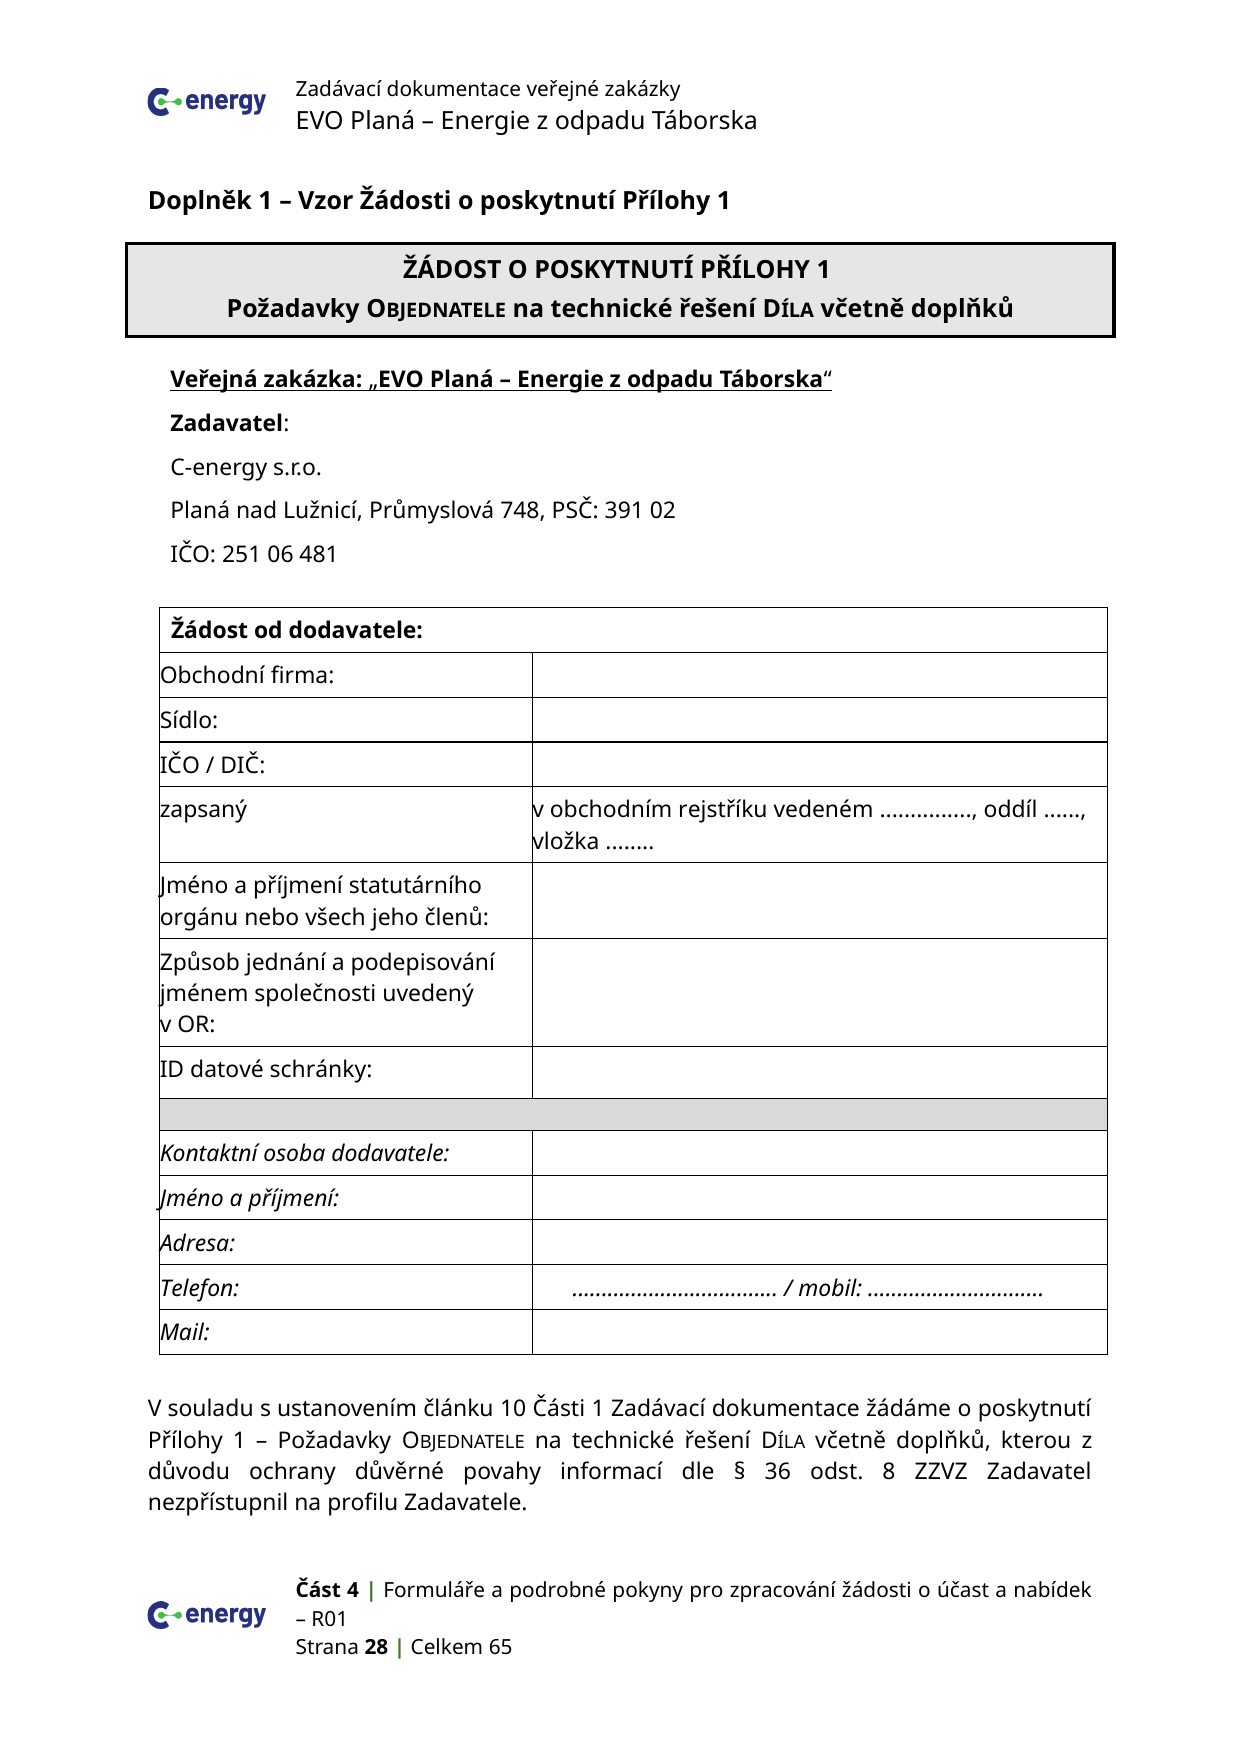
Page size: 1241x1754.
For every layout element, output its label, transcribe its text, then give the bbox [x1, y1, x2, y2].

table_cell [533, 698, 1107, 741]
table_header Veřejná zakázka: „EVO Planá – Energie z odpadu Táborska“ [159, 338, 1092, 401]
table_cell Obchodní firma: [160, 653, 532, 697]
picture [147, 88, 266, 116]
table_cell Jméno a příjmení statutárního orgánu nebo všech jeho členů: [160, 863, 532, 938]
table_cell IČO / DIČ: [160, 743, 532, 786]
table_cell [533, 1176, 1107, 1219]
text V souladu s ustanovením článku 10 Části 1 Zadávací dokumentace žádáme o poskytnutí Přílohy 1 – Požadavky Objednatele na technické řešení Díla včetně doplňků, kterou z důvodu ochrany důvěrné povahy informací dle § 36 odst. 8 ZZVZ Zadavatel nezpřístupnil na profilu Zadavatele. [148, 1392, 1092, 1517]
table_cell [533, 1131, 1107, 1174]
table_cell Sídlo: [160, 698, 532, 741]
table_cell [533, 1220, 1107, 1264]
table_cell Planá nad Lužnicí, Průmyslová 748, PSČ: 391 02 [159, 488, 1092, 532]
table_header ŽÁDOST O POSKYTNUTÍ PŘÍLOHY 1 Požadavky Objednatele na technické řešení Díla včetně doplňků [128, 245, 1112, 335]
table_cell ................................... / mobil: .............................. [533, 1265, 1107, 1309]
table_header Žádost od dodavatele: [160, 608, 1107, 652]
table_cell ID datové schránky: [160, 1047, 532, 1097]
text Doplněk 1 – Vzor Žádosti o poskytnutí Přílohy 1 [148, 183, 1092, 217]
table_cell Způsob jednání a podepisování jménem společnosti uvedený v OR: [160, 939, 532, 1046]
table_cell [533, 1310, 1107, 1354]
table_cell Adresa: [160, 1220, 532, 1264]
table_cell [533, 863, 1107, 938]
table_cell [533, 743, 1107, 786]
table_cell [533, 1047, 1107, 1097]
picture [147, 1601, 266, 1629]
table_cell [533, 939, 1107, 1046]
table_cell Kontaktní osoba dodavatele: [160, 1131, 532, 1174]
table_cell [160, 1099, 1107, 1130]
table_cell [533, 653, 1107, 697]
table_cell v obchodním rejstříku vedeném ..............., oddíl ......, vložka ........ [533, 787, 1107, 862]
table_cell C-energy s.r.o. [159, 445, 1092, 488]
table_cell zapsaný [160, 787, 532, 862]
table_cell Mail: [160, 1310, 532, 1354]
table_cell Zadavatel: [159, 401, 1092, 444]
table_cell IČO: 251 06 481 [159, 532, 1092, 576]
table_cell Jméno a příjmení: [160, 1176, 532, 1219]
table_cell Telefon: [160, 1265, 532, 1309]
